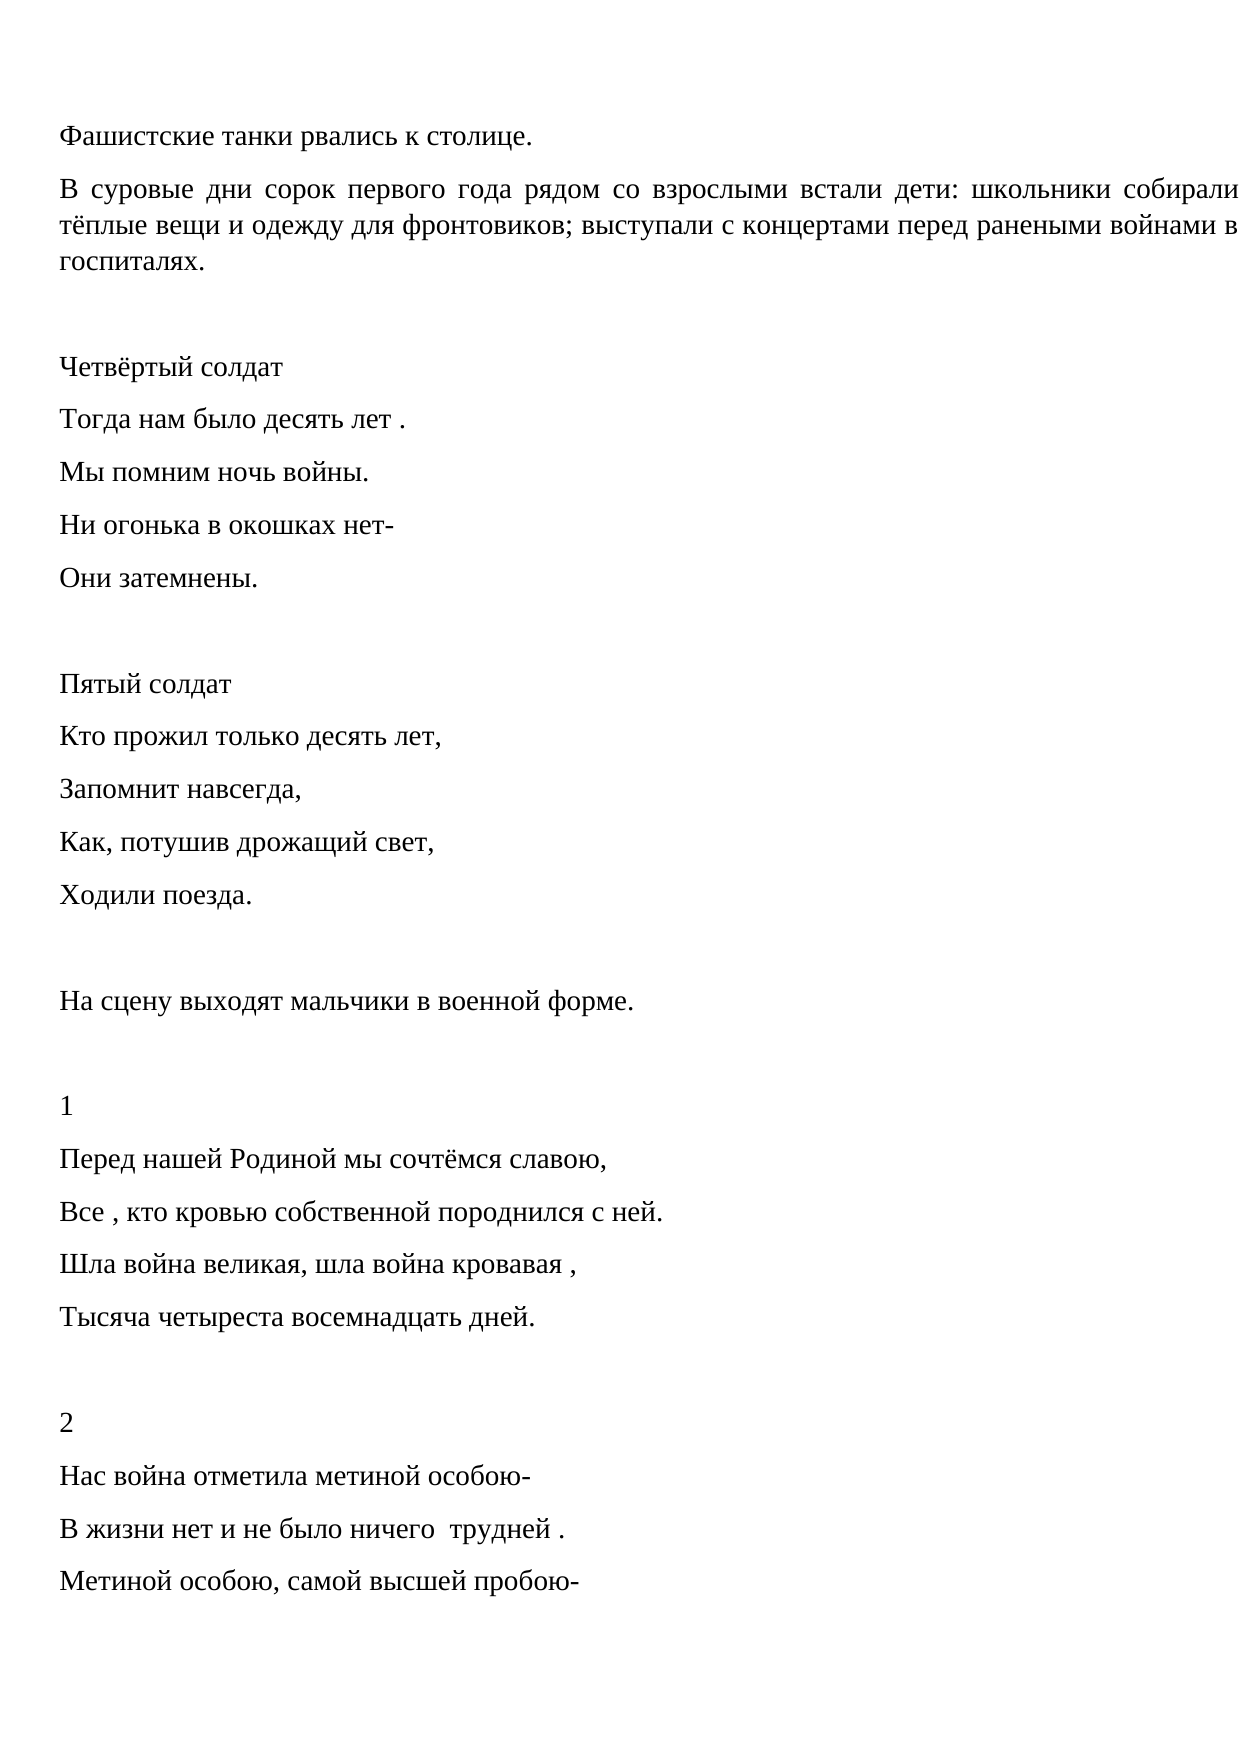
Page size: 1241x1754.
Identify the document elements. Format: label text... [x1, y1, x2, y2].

text Ходили поезда. [59, 877, 1240, 911]
text Четвёртый солдат [59, 349, 1240, 382]
text Как, потушив дрожащий свет, [59, 824, 1240, 858]
text Пятый солдат [59, 666, 1240, 699]
text Перед нашей Родиной мы сочтёмся славою, [59, 1141, 1240, 1174]
text Все , кто кровью собственной породнился с ней. [59, 1194, 1240, 1227]
text Запомнит навсегда, [59, 771, 1240, 805]
text Фашистские танки рвались к столице. [59, 118, 1240, 152]
text В жизни нет и не было ничего трудней . [59, 1511, 1240, 1544]
text Метиной особою, самой высшей пробою- [59, 1563, 1240, 1597]
text Тысяча четыреста восемнадцать дней. [59, 1299, 1240, 1333]
text Шла война великая, шла война кровавая , [59, 1247, 1240, 1280]
text В суровые дни сорок первого года рядом со взрослыми встали дети: школьники собирали тёплые вещи и одежду для фронтовиков; выступали с концертами перед ранеными войнами в госпиталях. [59, 171, 1240, 277]
text Кто прожил только десять лет, [59, 718, 1240, 752]
text 2 [59, 1405, 1240, 1439]
text На сцену выходят мальчики в военной форме. [59, 983, 1240, 1016]
text Нас война отметила метиной особою- [59, 1458, 1240, 1491]
text Тогда нам было десять лет . [59, 402, 1240, 435]
text 1 [59, 1088, 1240, 1122]
text Ни огонька в окошках нет- [59, 507, 1240, 541]
text Мы помним ночь войны. [59, 454, 1240, 488]
text Они затемнены. [59, 560, 1240, 594]
